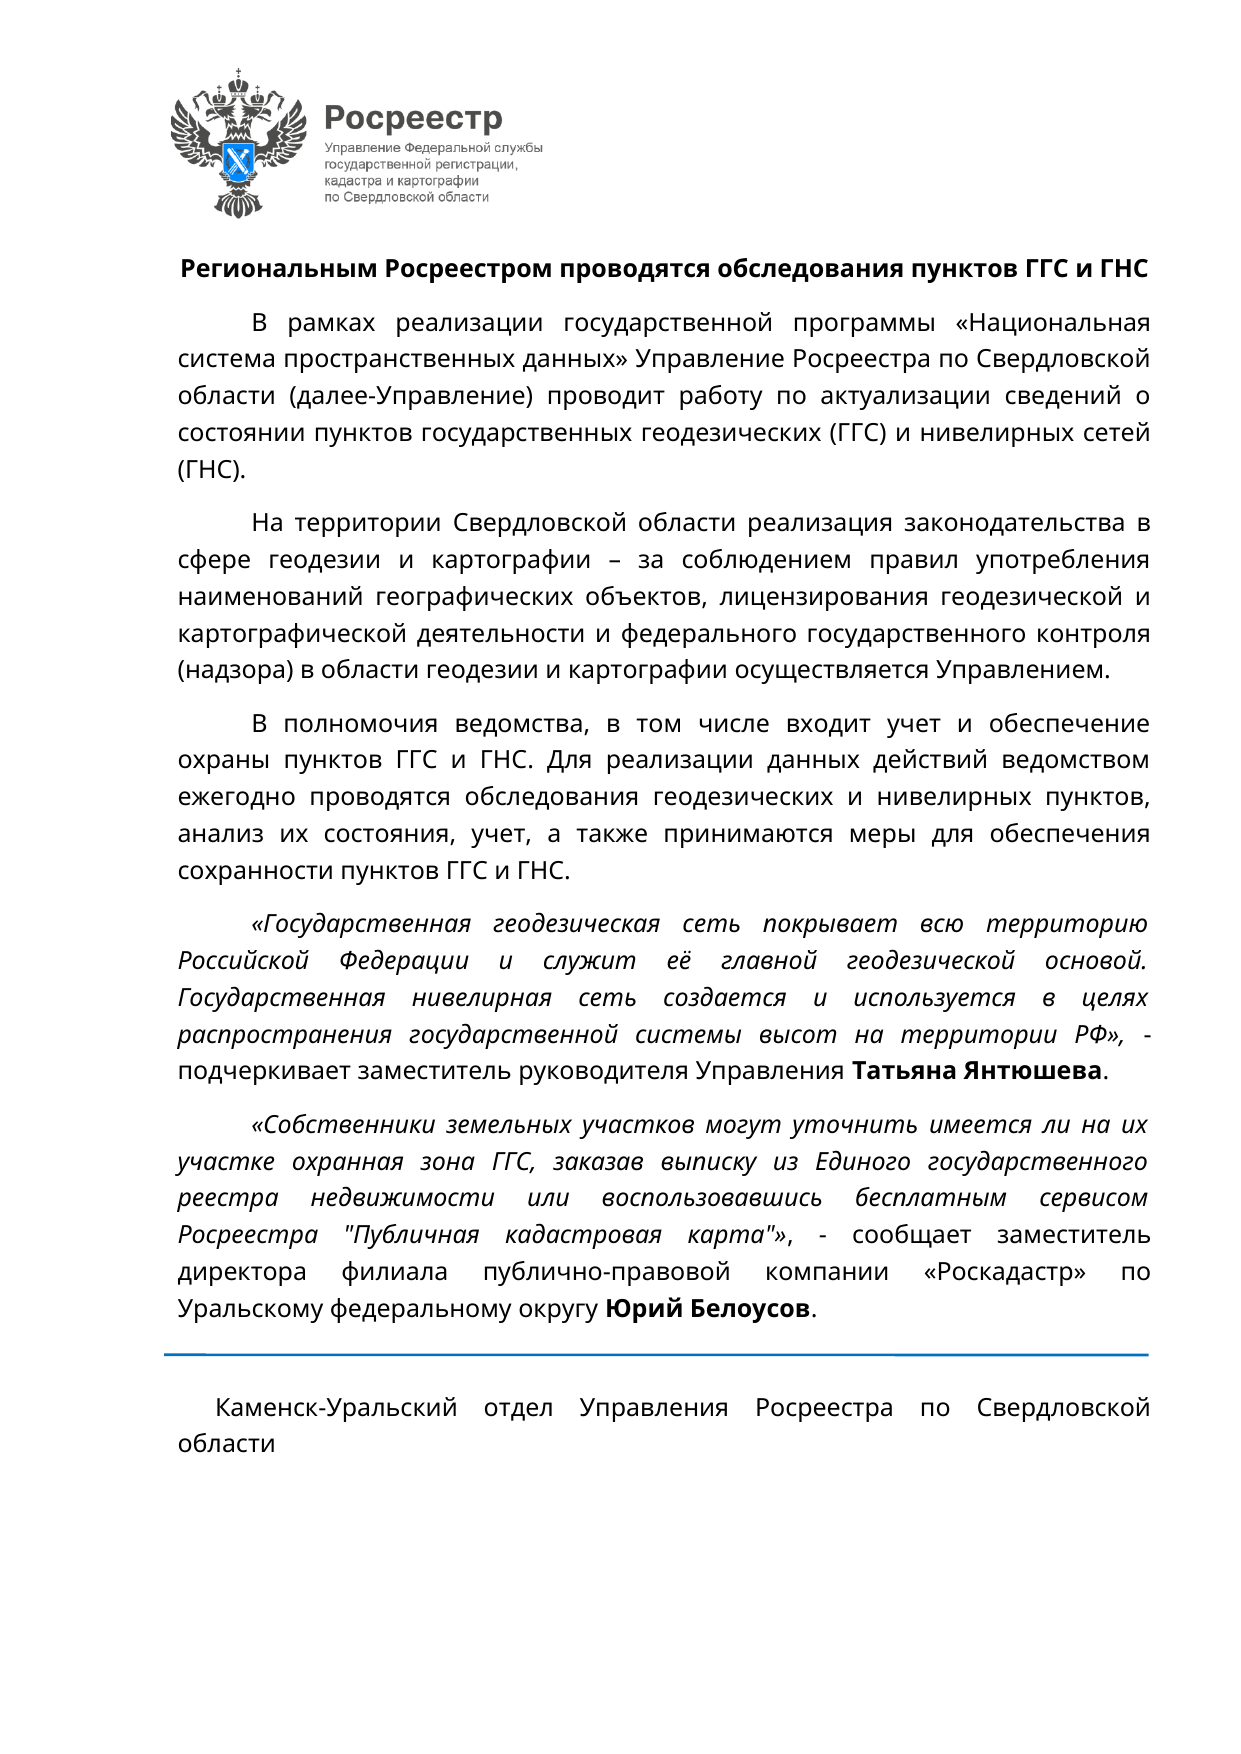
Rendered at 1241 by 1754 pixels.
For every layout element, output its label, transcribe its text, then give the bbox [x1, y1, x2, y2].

picture [171, 68, 613, 229]
text В рамках реализации государственной программы «Национальная система пространственных данных» Управление Росреестра по Свердловской области (далее-Управление) проводит работу по актуализации сведений о состоянии пунктов государственных геодезических (ГГС) и нивелирных сетей (ГНС). [177, 304, 1152, 486]
text В полномочия ведомства, в том числе входит учет и обеспечение охраны пунктов ГГС и ГНС. Для реализации данных действий ведомством ежегодно проводятся обследования геодезических и нивелирных пунктов, анализ их состояния, учет, а также принимаются меры для обеспечения сохранности пунктов ГГС и ГНС. [177, 705, 1152, 887]
text Региональным Росреестром проводятся обследования пунктов ГГС и ГНС [177, 251, 1152, 285]
text На территории Свердловской области реализация законодательства в сфере геодезии и картографии – за соблюдением правил употребления наименований географических объектов, лицензирования геодезической и картографической деятельности и федерального государственного контроля (надзора) в области геодезии и картографии осуществляется Управлением. [177, 505, 1152, 686]
text «Собственники земельных участков могут уточнить имеется ли на их участке охранная зона ГГС, заказав выписку из Единого государственного реестра недвижимости или воспользовавшись бесплатным сервисом Росреестра "Публичная кадастровая карта"», - сообщает заместитель директора филиала публично-правовой компании «Роскадастр» по Уральскому федеральному округу Юрий Белоусов. [177, 1106, 1152, 1324]
text «Государственная геодезическая сеть покрывает всю территорию Российской Федерации и служит её главной геодезической основой. Государственная нивелирная сеть создается и используется в целях распространения государственной системы высот на территории РФ», - подчеркивает заместитель руководителя Управления Татьяна Янтюшева. [177, 906, 1152, 1087]
text Каменск-Уральский отдел Управления Росреестра по Свердловской области [177, 1390, 1152, 1460]
